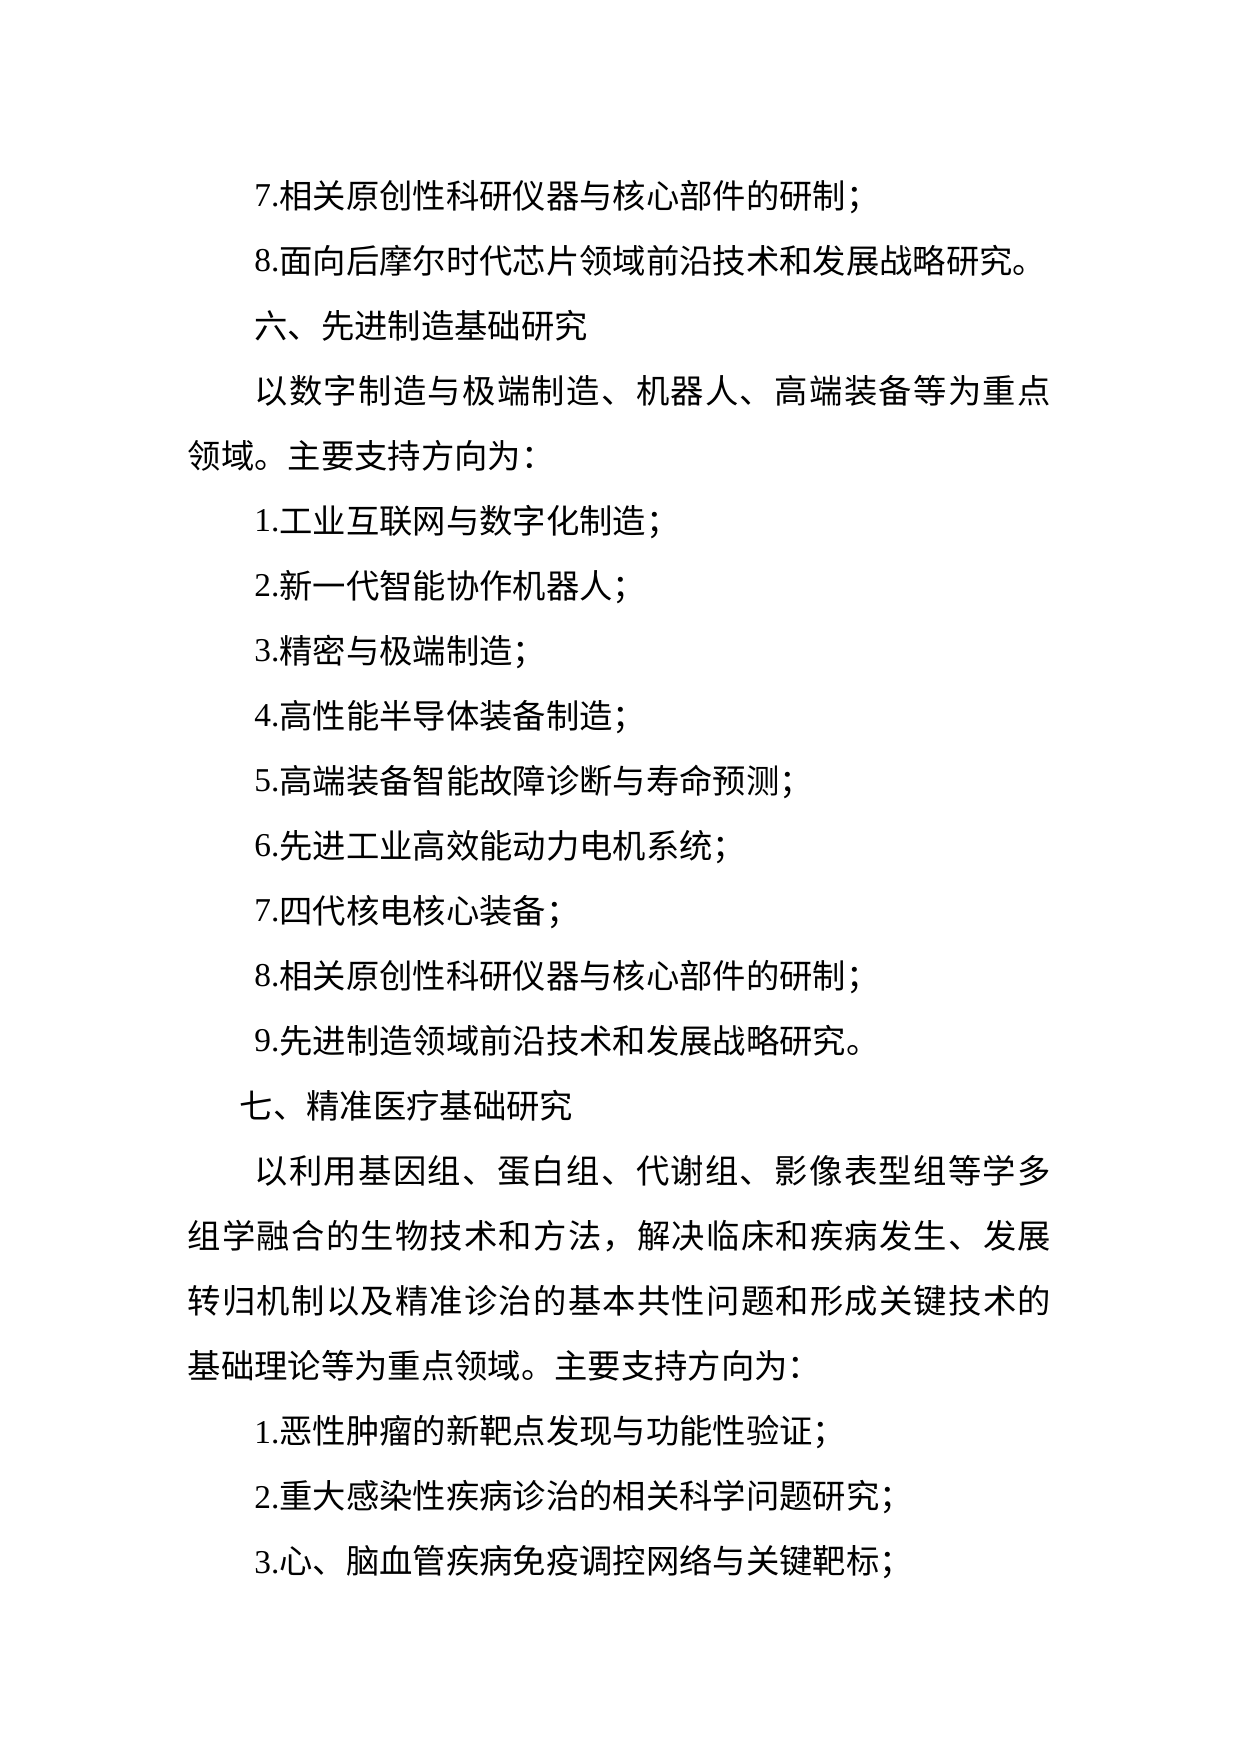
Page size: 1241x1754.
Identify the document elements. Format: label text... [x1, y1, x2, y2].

text 以数字制造与极端制造、机器人、高端装备等为重点领域。主要支持方向为： [187, 357, 1053, 487]
list 相关原创性科研仪器与核心部件的研制； [187, 942, 1053, 1007]
list 高端装备智能故障诊断与寿命预测； [187, 747, 1053, 812]
list 高性能半导体装备制造； [187, 682, 1053, 747]
list 面向后摩尔时代芯片领域前沿技术和发展战略研究。 [187, 227, 1053, 292]
list 精密与极端制造； [187, 617, 1053, 682]
list 先进制造领域前沿技术和发展战略研究。 [187, 1007, 1053, 1072]
list 先进工业高效能动力电机系统； [187, 812, 1053, 877]
list 相关原创性科研仪器与核心部件的研制； [187, 162, 1053, 227]
text 六、先进制造基础研究 [187, 292, 1053, 357]
list 四代核电核心装备； [187, 877, 1053, 942]
text 七、精准医疗基础研究 [187, 1072, 1053, 1137]
text 2.重大感染性疾病诊治的相关科学问题研究； [187, 1462, 1053, 1527]
text 1.恶性肿瘤的新靶点发现与功能性验证； [187, 1397, 1053, 1462]
list 工业互联网与数字化制造； [187, 487, 1053, 552]
text 3.心、脑血管疾病免疫调控网络与关键靶标； [187, 1527, 1053, 1592]
list 新一代智能协作机器人； [187, 552, 1053, 617]
text 以利用基因组、蛋白组、代谢组、影像表型组等学多组学融合的生物技术和方法，解决临床和疾病发生、发展、转归机制以及精准诊治的基本共性问题和形成关键技术的基础理论等为重点领域。主要支持方向为： [187, 1137, 1053, 1397]
